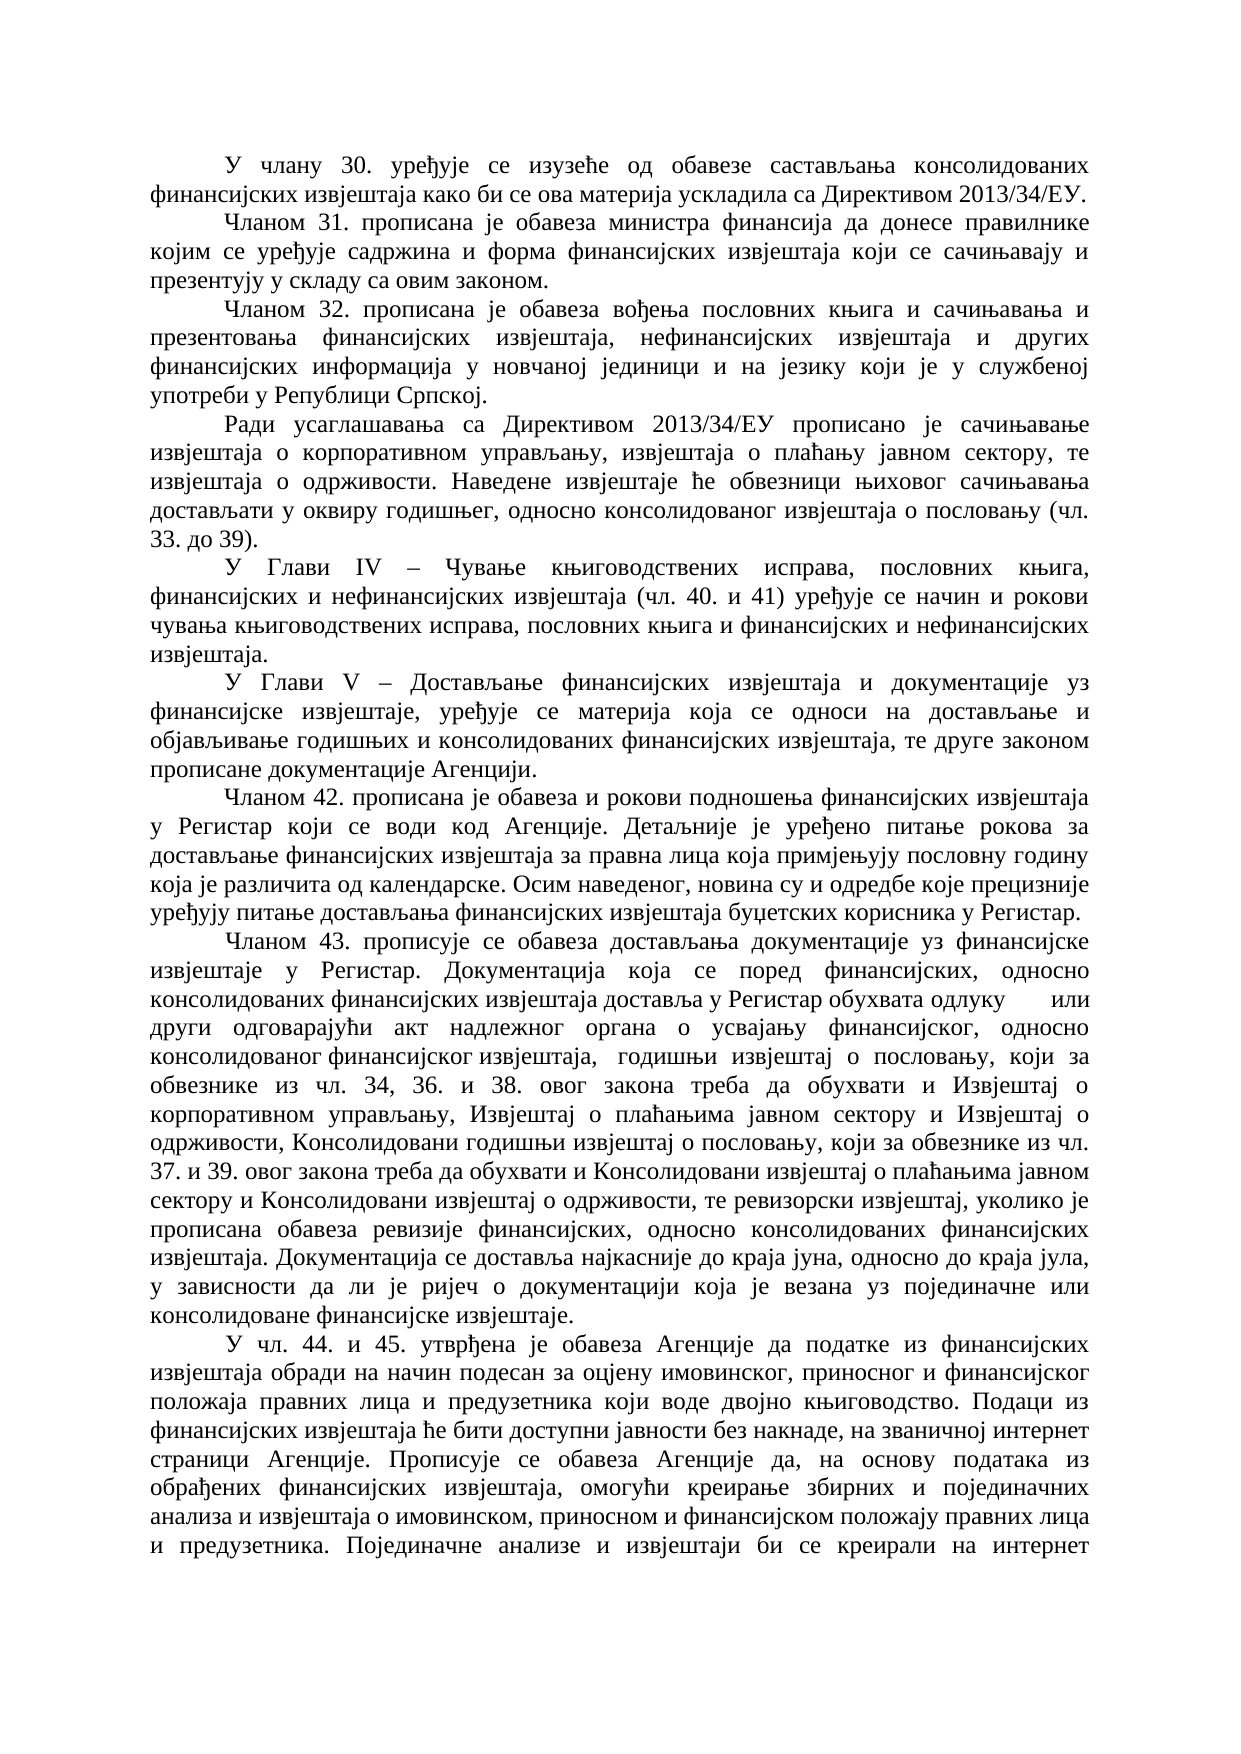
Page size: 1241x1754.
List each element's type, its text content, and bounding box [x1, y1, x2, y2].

text У члану 30. уређује се изузеће од обавезе састављања консолидованих финансијских извјештаја како би се ова материја ускладила са Директивом 2013/34/ЕУ. [150, 150, 1090, 207]
text Чланом 42. прописана је обавеза и рокови подношења финансијских извјештаја у Регистар који се води код Агенције. Детаљније је уређено питање рокова за достављање финансијских извјештаја за правна лица која примјењују пословну годину која је различита од календарске. Осим наведеног, новина су и одредбе које прецизније уређују питање достављања финансијских извјештаја буџетских корисника у Регистар. [150, 782, 1090, 926]
text Ради усаглашавања са Директивом 2013/34/ЕУ прописано је сачињавање извјештаја о корпоративном управљању, извјештаја о плаћању јавном сектору, те извјештаја о одрживости. Наведене извјештаје ће обвезници њиховог сачињавања достављати у оквиру годишњег, односно консолидованог извјештаја о пословању (чл. 33. до 39). [150, 409, 1090, 552]
text Чланом 43. прописује се обавеза достављања документације уз финансијске извјештаје у Регистар. Документација која се поред финансијских, односно консолидованих финансијских извјештаја доставља у Регистар обухвата одлуку или други одговарајући акт надлежног органа о усвајању финансијског, односно консолидованог финансијског извјештаја, годишњи извјештај о пословању, који за обвезнике из чл. 34, 36. и 38. овог закона треба да обухвати и Извјештај о корпоративном управљању, Извјештај о плаћањима јавном сектору и Извјештај о одрживости, Консолидовани годишњи извјештај о пословању, који за обвезнике из чл. 37. и 39. овог закона треба да обухвати и Консолидовани извјештај о плаћањима јавном сектору и Консолидовани извјештај о одрживости, те ревизорски извјештај, уколико је прописана обавеза ревизије финансијских, односно консолидованих финансијских извјештаја. Документација се доставља најкасније до краја јуна, односно до краја јула, у зависности да ли је ријеч о документацији која је везана уз појединачне или консолидоване финансијске извјештаје. [150, 926, 1090, 1329]
text Чланом 31. прописана је обавеза министра финансија да донесе правилнике којим се уређује садржина и форма финансијских извјештаја који се сачињавају и презентују у складу са овим законом. [150, 207, 1090, 294]
text Чланом 32. прописана је обавеза вођења пословних књига и сачињавања и презентовања финансијских извјештаја, нефинансијских извјештаја и других финансијских информација у новчаној јединици и на језику који је у службеној употреби у Републици Српској. [150, 294, 1090, 409]
text У Глави IV – Чување књиговодствених исправа, пословних књига, финансијских и нефинансијских извјештаја (чл. 40. и 41) уређује се начин и рокови чувања књиговодствених исправа, пословних књига и финансијских и нефинансијских извјештаја. [150, 552, 1090, 667]
text У Глави V – Достављање финансијских извјештаја и документације уз финансијске извјештаје, уређује се материја која се односи на достављање и објављивање годишњих и консолидованих финансијских извјештаја, те друге законом прописане документације Агенцији. [150, 667, 1090, 782]
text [150, 1329, 1090, 1559]
